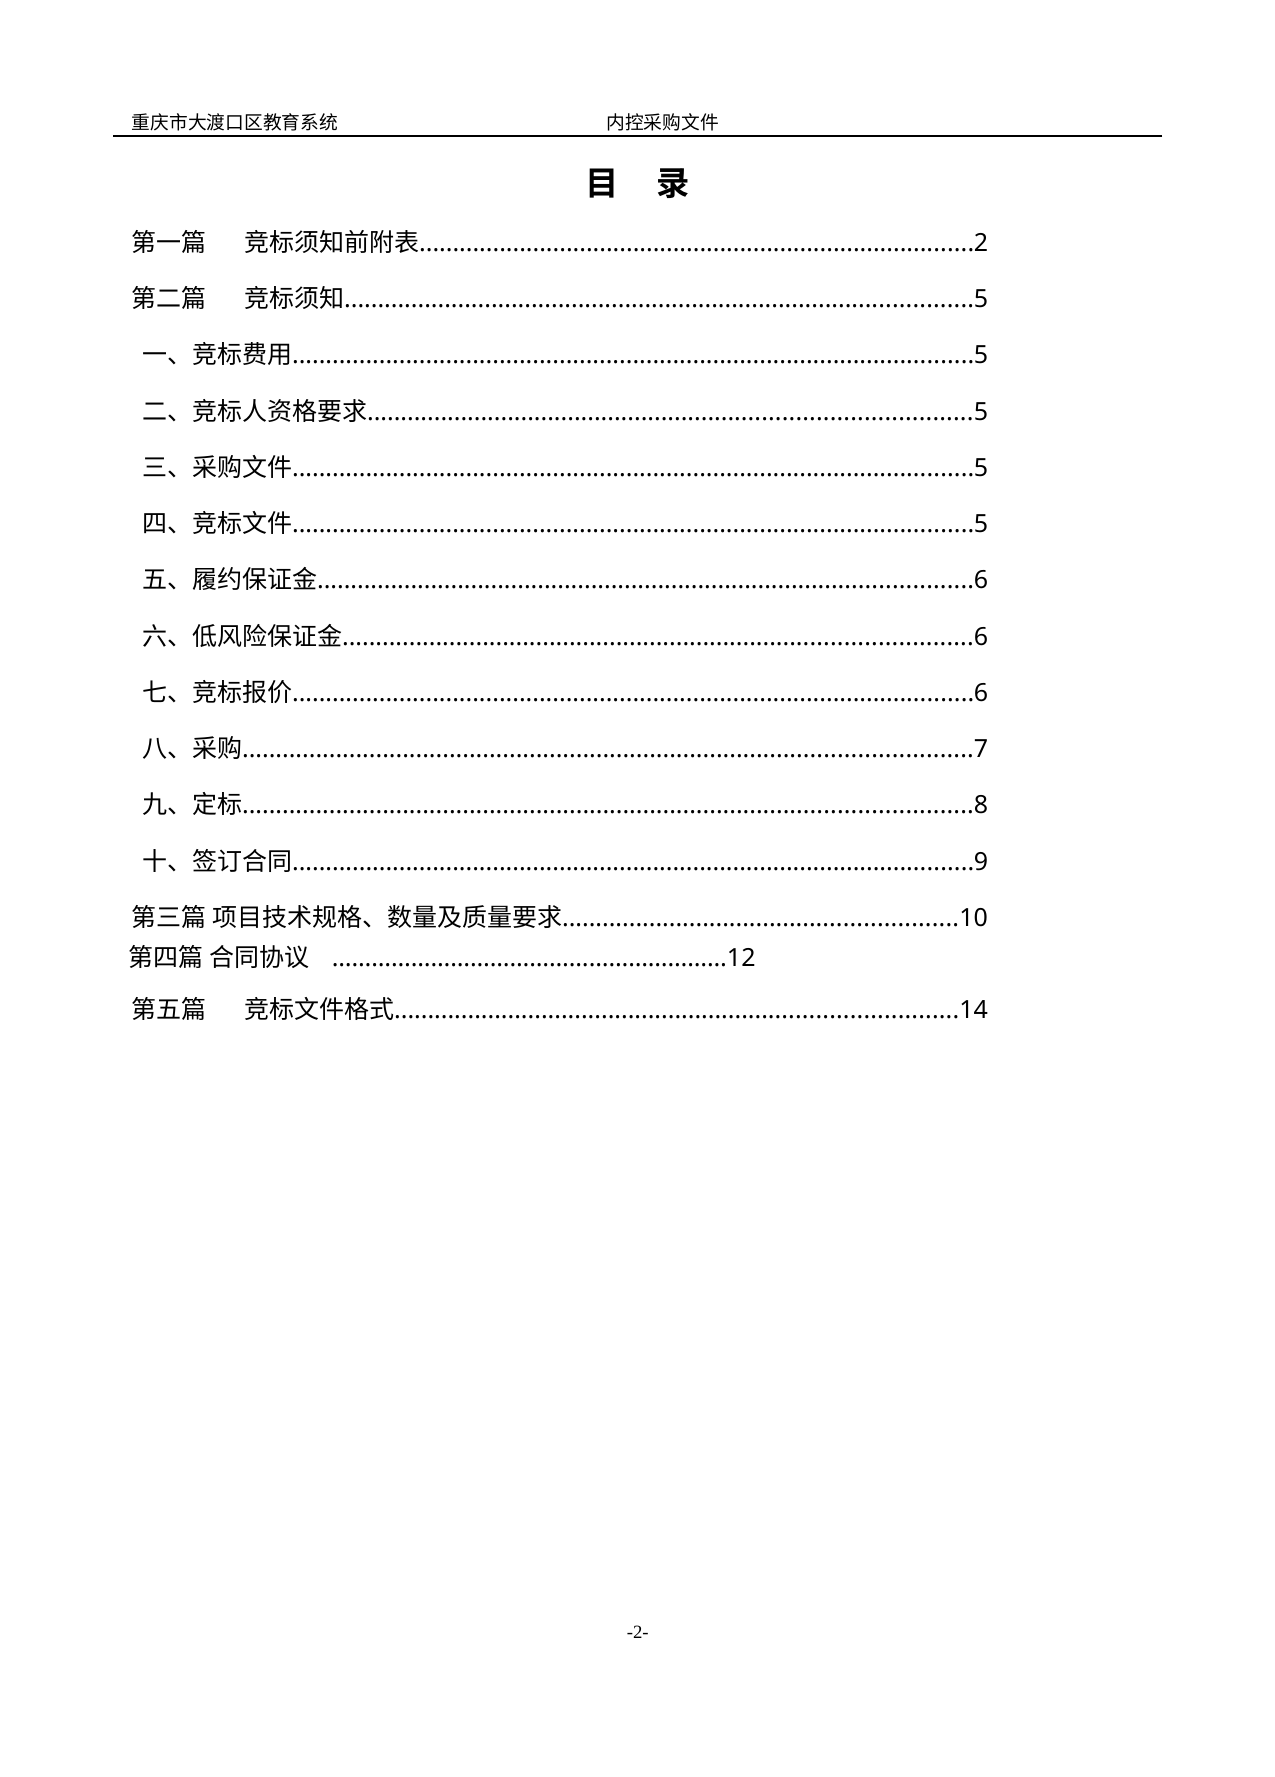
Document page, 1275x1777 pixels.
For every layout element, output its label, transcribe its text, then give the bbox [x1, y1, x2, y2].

text 四、竞标文件 5 [142, 487, 1189, 544]
text 目 录 [113, 150, 1162, 206]
text 第二篇 竞标须知 5 [113, 262, 1162, 319]
text 八、采购 7 [142, 712, 1189, 769]
text 第五篇 竞标文件格式 14 [113, 974, 1162, 1030]
text 二、竞标人资格要求 5 [142, 375, 1189, 431]
text 三、采购文件 5 [142, 431, 1189, 487]
text 第三篇 项目技术规格、数量及质量要求 10 [113, 881, 1162, 937]
text 七、竞标报价 6 [142, 656, 1189, 712]
text 第一篇 竞标须知前附表 2 [113, 206, 1162, 262]
text 第四篇 合同协议 ……………………………………………………12 [113, 937, 1162, 974]
text 五、履约保证金 6 [142, 544, 1189, 600]
text 六、低风险保证金 6 [142, 600, 1189, 656]
text 九、定标 8 [142, 769, 1189, 825]
text 十、签订合同 9 [142, 825, 1189, 881]
text 一、竞标费用 5 [142, 319, 1189, 375]
